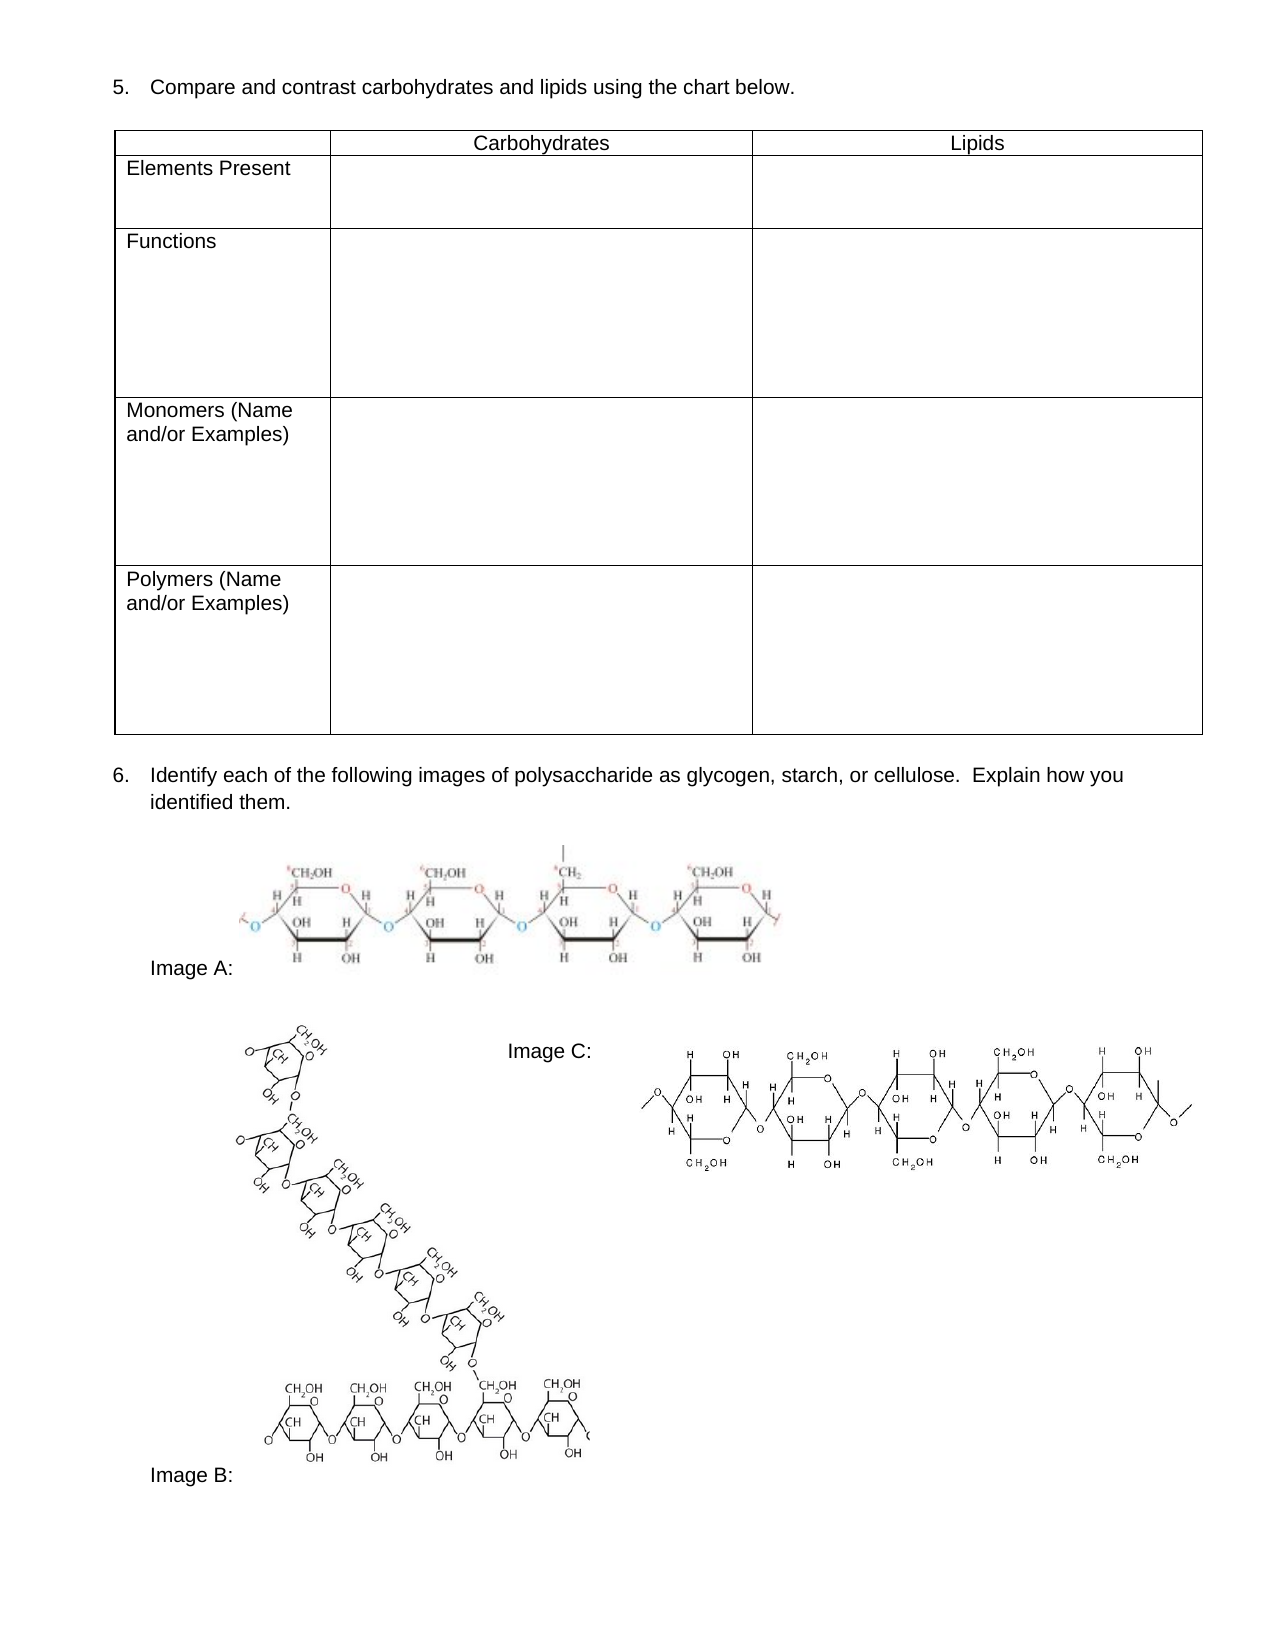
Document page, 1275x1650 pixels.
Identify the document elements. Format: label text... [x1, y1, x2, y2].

list Compare and contrast carbohydrates and lipids using the chart below. [112, 75, 1200, 99]
table_cell [331, 566, 752, 734]
table_cell [753, 398, 1202, 565]
picture [239, 845, 816, 975]
table_cell [331, 398, 752, 565]
table_cell Polymers (Name and/or Examples) [116, 566, 330, 734]
table_cell [753, 156, 1202, 228]
table_cell [753, 229, 1202, 397]
table_cell Monomers (Name and/or Examples) [116, 398, 330, 565]
table_header [116, 131, 330, 155]
table_cell Functions [116, 229, 330, 397]
picture [233, 1010, 590, 1483]
table_cell [753, 566, 1202, 734]
table_header Lipids [753, 131, 1202, 155]
table_cell [331, 156, 752, 228]
table_cell [331, 229, 752, 397]
table_header Carbohydrates [331, 131, 752, 155]
picture [639, 1040, 1196, 1172]
list Identify each of the following images of polysaccharide as glycogen, starch, or cellulose. Explain how you identified them. [112, 763, 1200, 814]
table_cell Elements Present [116, 156, 330, 228]
